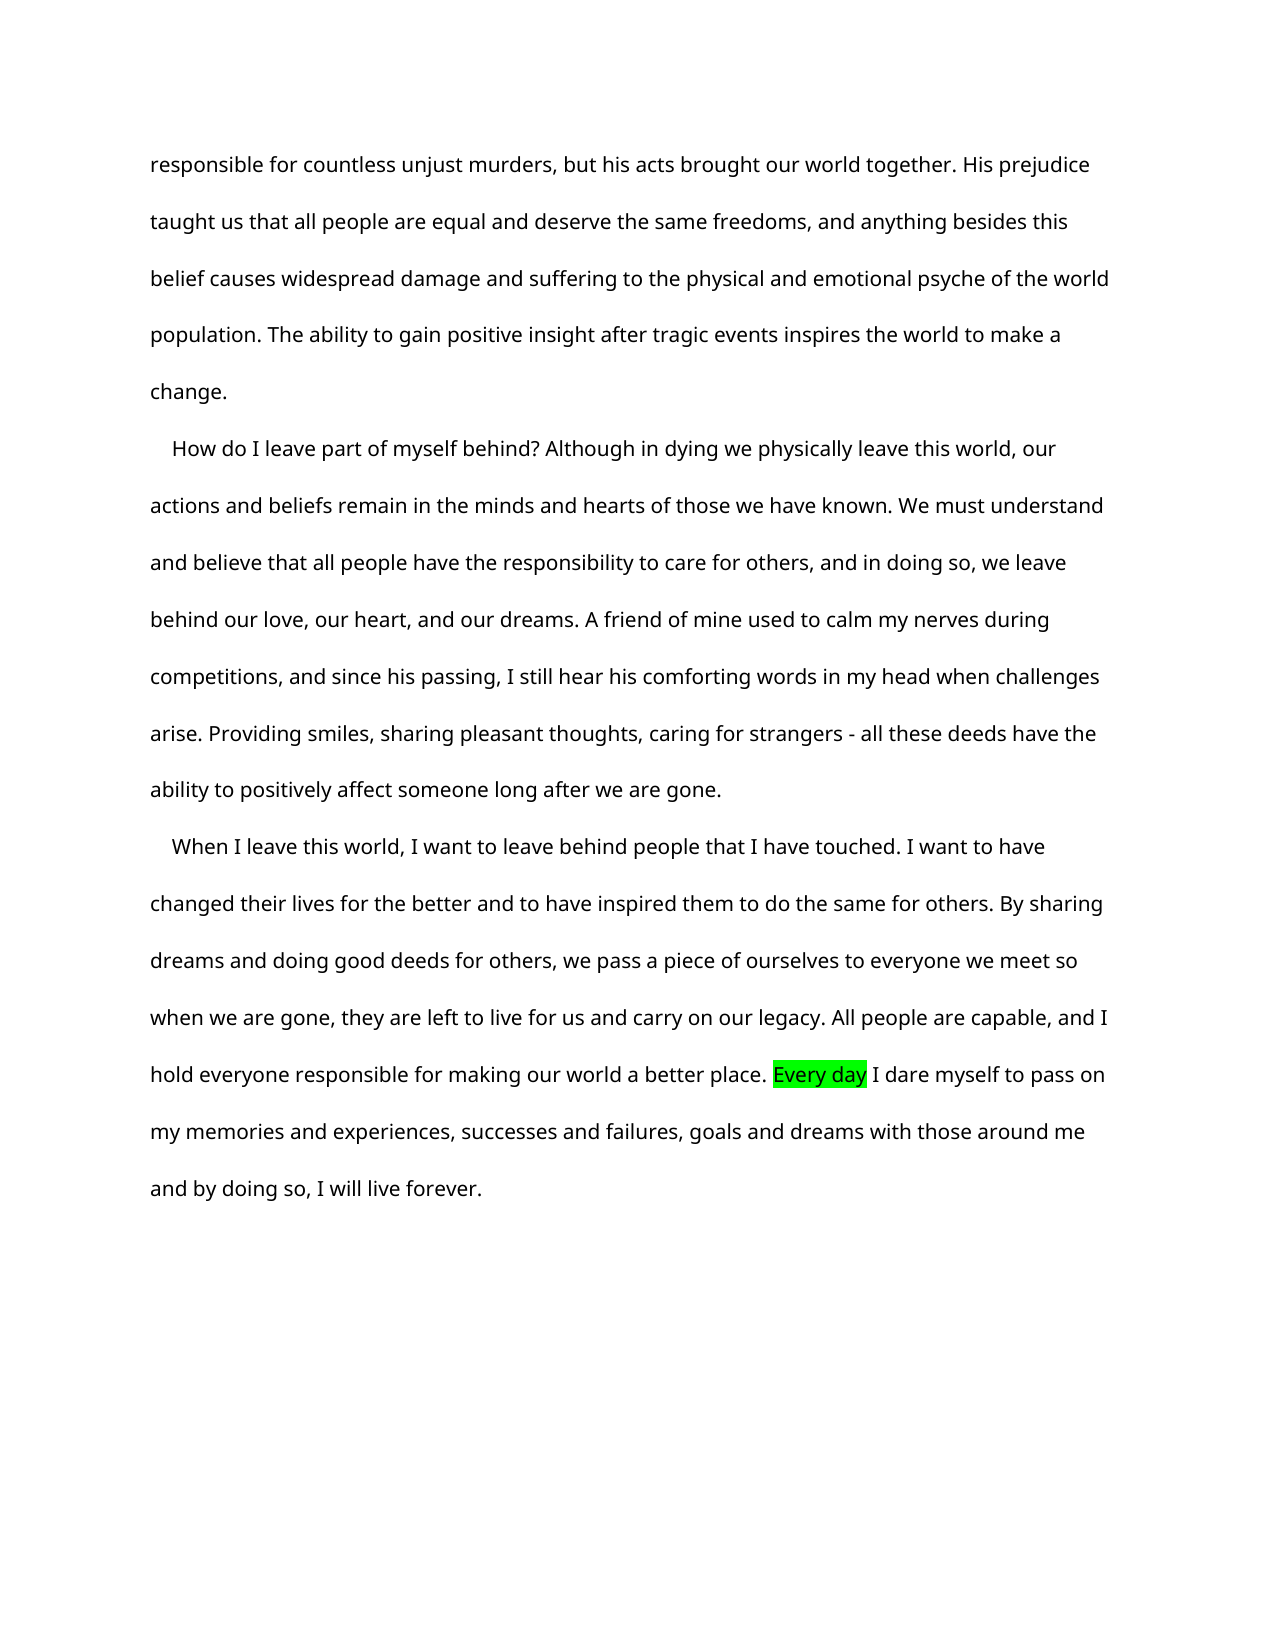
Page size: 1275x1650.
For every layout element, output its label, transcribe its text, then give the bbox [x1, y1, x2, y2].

text When I leave this world, I want to leave behind people that I have touched. I want to have changed their lives for the better and to have inspired them to do the same for others. By sharing dreams and doing good deeds for others, we pass a piece of ourselves to everyone we meet so when we are gone, they are left to live for us and carry on our legacy. All people are capable, and I hold everyone responsible for making our world a better place. Every day I dare myself to pass on my memories and experiences, successes and failures, goals and dreams with those around me and by doing so, I will live forever. [150, 832, 1125, 1202]
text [150, 150, 1125, 406]
text How do I leave part of myself behind? Although in dying we physically leave this world, our actions and beliefs remain in the minds and hearts of those we have known. We must understand and believe that all people have the responsibility to care for others, and in doing so, we leave behind our love, our heart, and our dreams. A friend of mine used to calm my nerves during competitions, and since his passing, I still hear his comforting words in my head when challenges arise. Providing smiles, sharing pleasant thoughts, caring for strangers - all these deeds have the ability to positively affect someone long after we are gone. [150, 434, 1125, 804]
